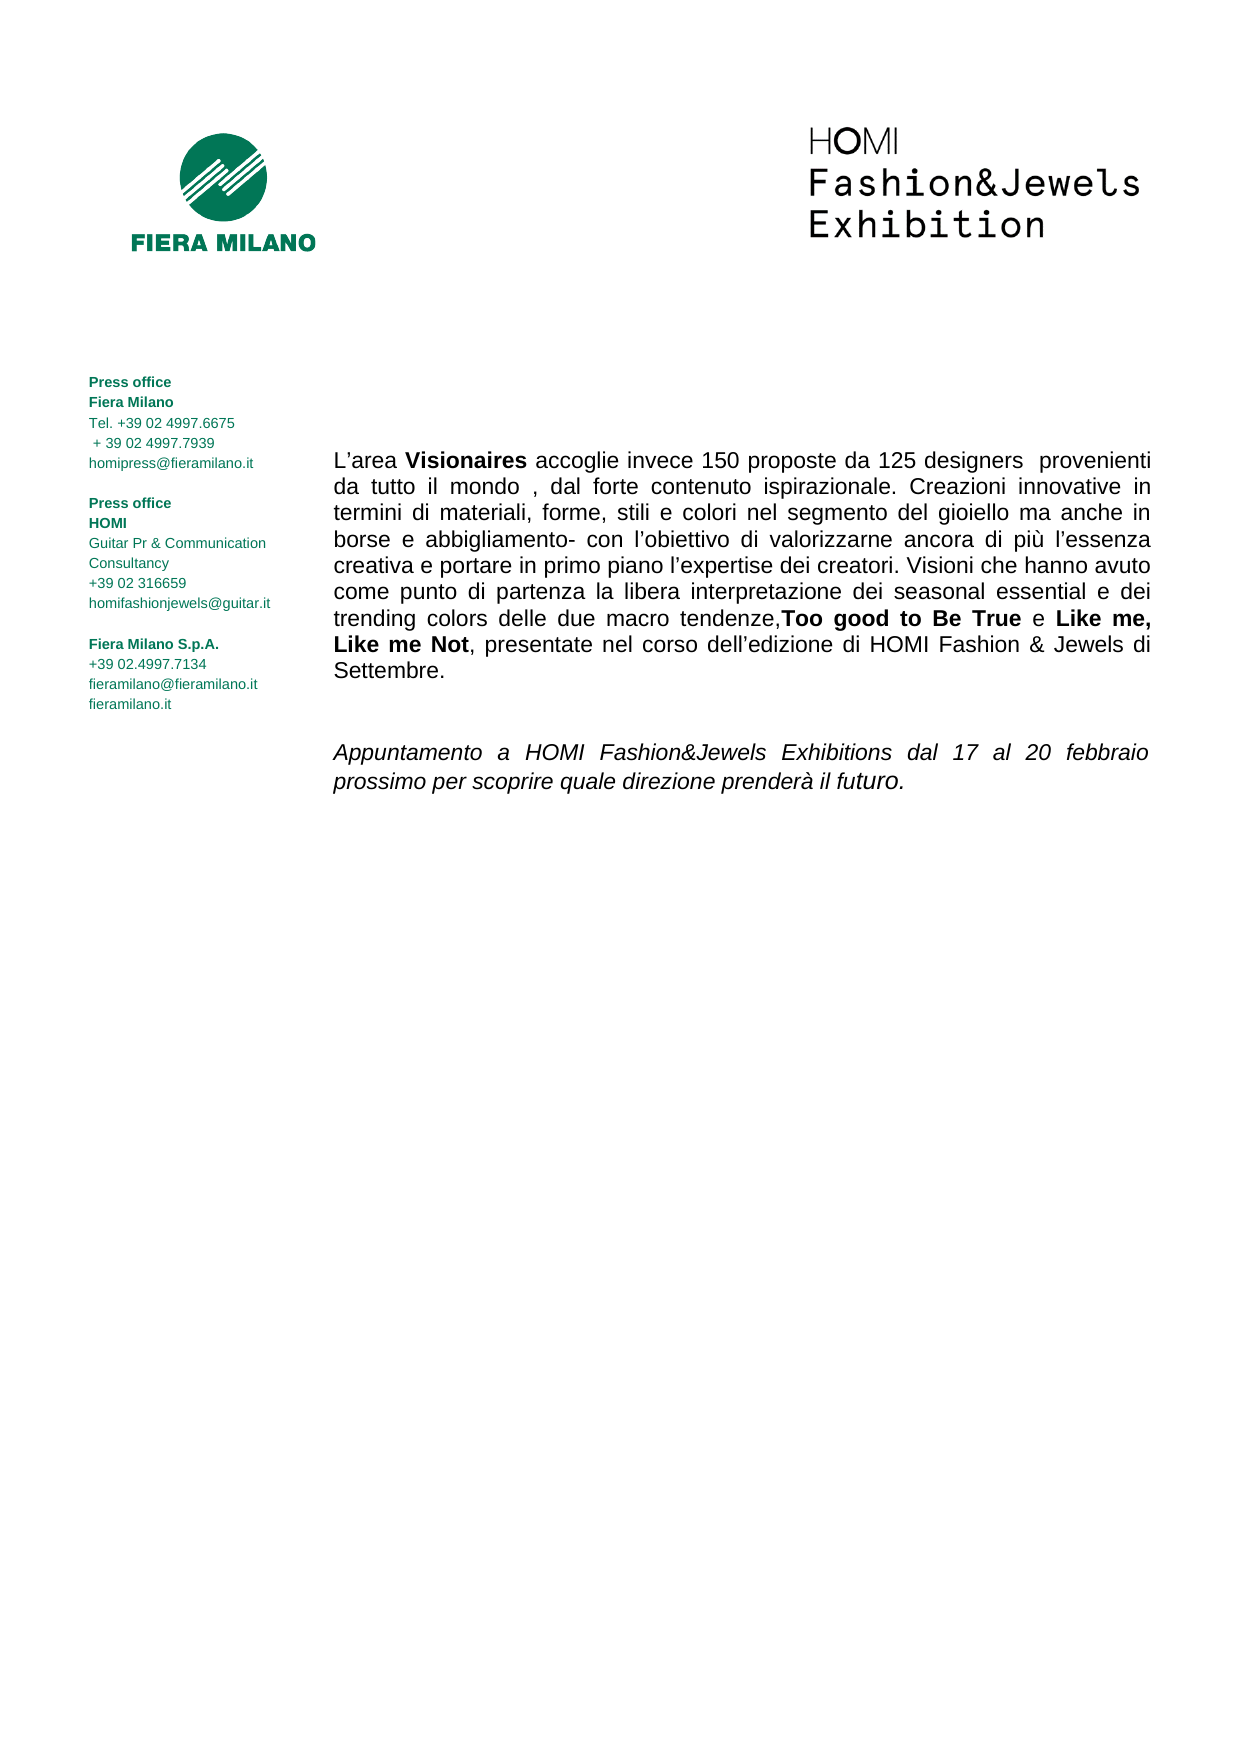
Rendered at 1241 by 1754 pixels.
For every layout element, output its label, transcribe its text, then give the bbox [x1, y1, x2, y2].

picture [796, 114, 1151, 250]
text L’area Visionaires accoglie invece 150 proposte da 125 designers provenienti da tutto il mondo , dal forte contenuto ispirazionale. Creazioni innovative in termini di materiali, forme, stili e colori nel segmento del gioiello ma anche in borse e abbigliamento- con l’obiettivo di valorizzarne ancora di più l’essenza creativa e portare in primo piano l’expertise dei creatori. Visioni che hanno avuto come punto di partenza la libera interpretazione dei seasonal essential e dei trending colors delle due macro tendenze,Too good to Be True e Like me, Like me Not, presentate nel corso dell’edizione di HOMI Fashion & Jewels di Settembre. [89, 447, 1152, 684]
text Appuntamento a HOMI Fashion&Jewels Exhibitions dal 17 al 20 febbraio prossimo per scoprire quale direzione prenderà il futuro. [89, 739, 1152, 794]
picture [131, 133, 316, 252]
